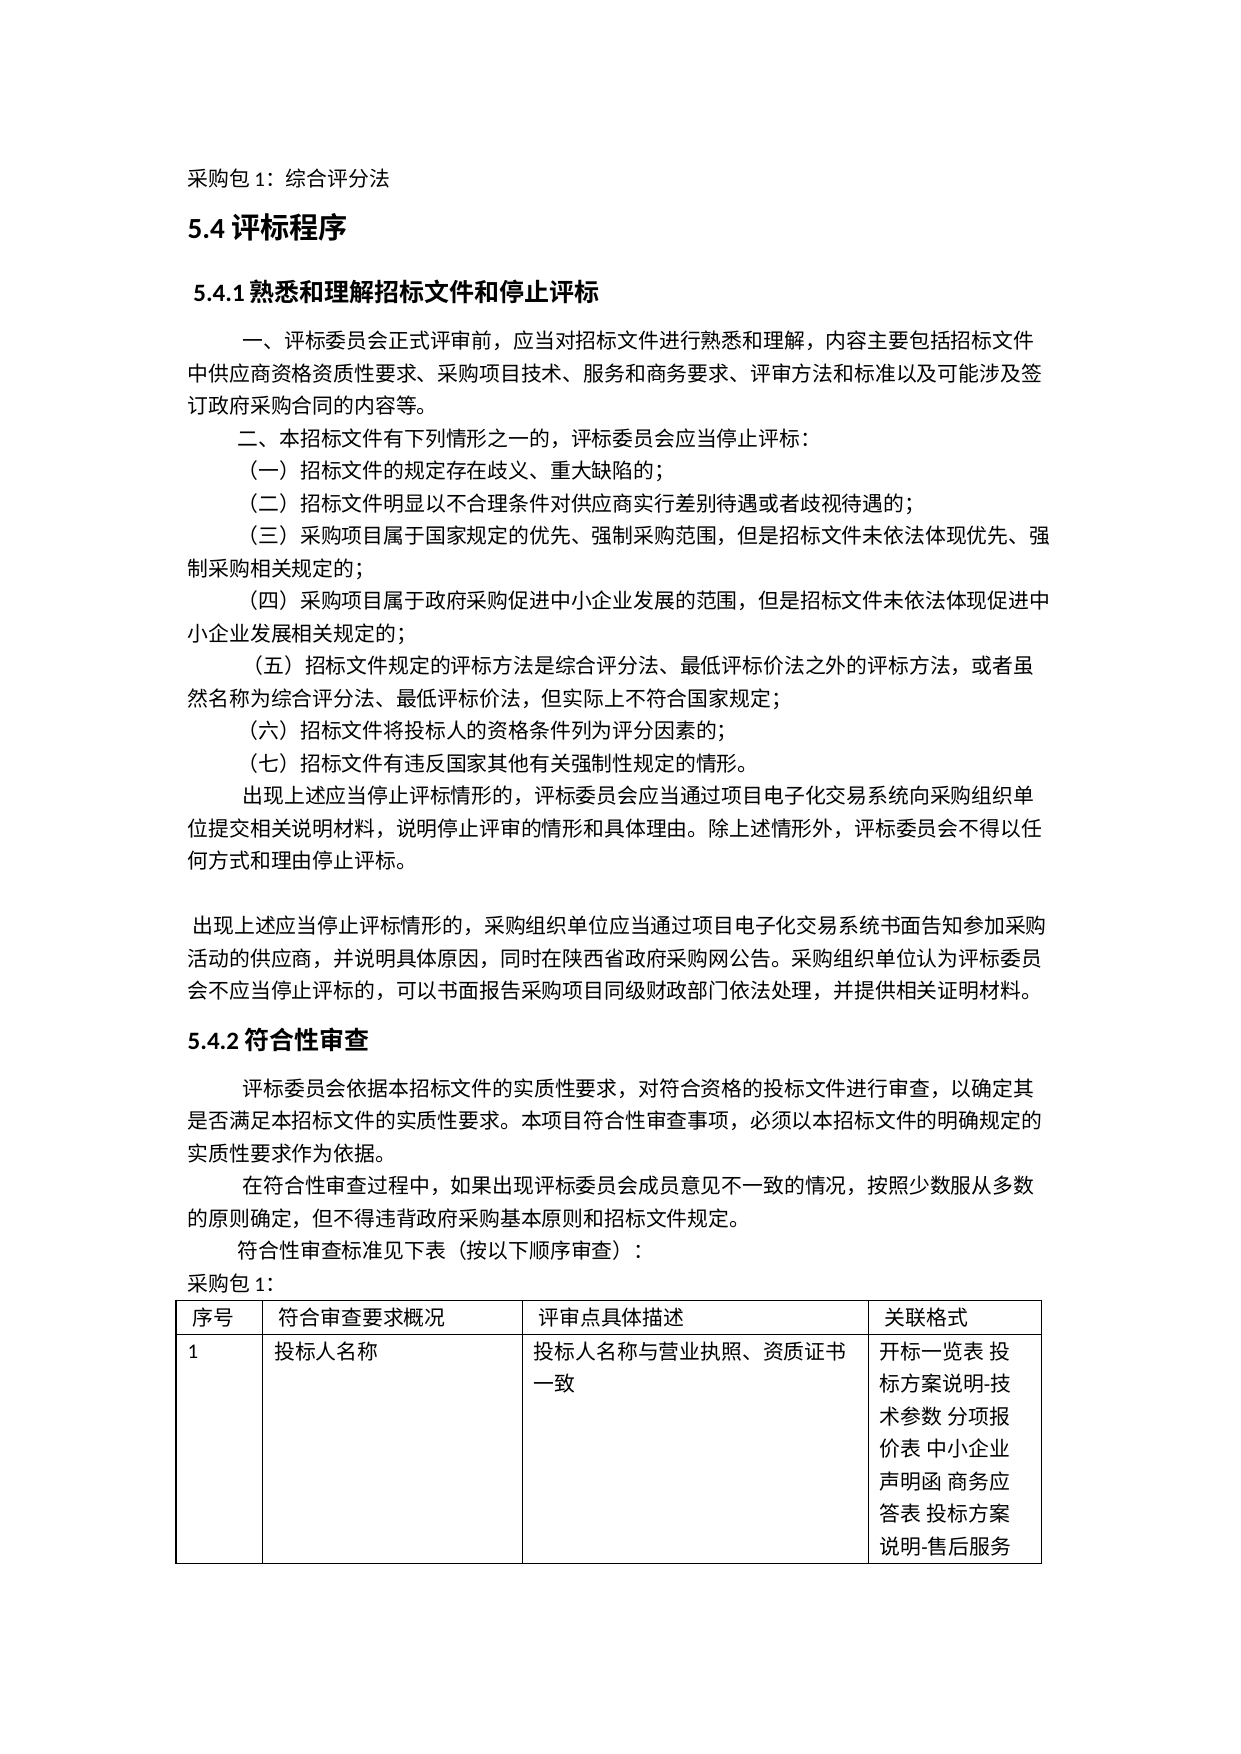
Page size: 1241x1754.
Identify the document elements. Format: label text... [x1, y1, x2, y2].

table_header 评审点具体描述 [523, 1301, 868, 1333]
text 出现上述应当停止评标情形的，评标委员会应当通过项目电子化交易系统向采购组织单位提交相关说明材料，说明停止评审的情形和具体理由。除上述情形外，评标委员会不得以任何方式和理由停止评标。 [187, 779, 1053, 877]
text （一）招标文件的规定存在歧义、重大缺陷的； [187, 454, 1053, 487]
text 出现上述应当停止评标情形的，采购组织单位应当通过项目电子化交易系统书面告知参加采购活动的供应商，并说明具体原因，同时在陕西省政府采购网公告。采购组织单位认为评标委员会不应当停止评标的，可以书面报告采购项目同级财政部门依法处理，并提供相关证明材料。 [187, 877, 1053, 1007]
table_cell 投标人名称与营业执照、资质证书一致 [523, 1335, 868, 1563]
table_header 序号 [177, 1301, 262, 1333]
text 采购包1：综合评分法 [187, 162, 1053, 194]
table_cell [869, 1335, 1041, 1563]
text 评标委员会依据本招标文件的实质性要求，对符合资格的投标文件进行审查，以确定其是否满足本招标文件的实质性要求。本项目符合性审查事项，必须以本招标文件的明确规定的实质性要求作为依据。 [187, 1072, 1053, 1169]
table_cell 1 [177, 1335, 262, 1563]
text 二、本招标文件有下列情形之一的，评标委员会应当停止评标： [187, 422, 1053, 454]
table_cell 投标人名称 [263, 1335, 522, 1563]
text （五）招标文件规定的评标方法是综合评分法、最低评标价法之外的评标方法，或者虽然名称为综合评分法、最低评标价法，但实际上不符合国家规定； [187, 649, 1053, 714]
text 符合性审查标准见下表（按以下顺序审查）： [187, 1234, 1053, 1267]
text 5.4.2符合性审查 [187, 1007, 1053, 1072]
text （二）招标文件明显以不合理条件对供应商实行差别待遇或者歧视待遇的； [187, 487, 1053, 519]
text 采购包1： [187, 1267, 1053, 1299]
text （七）招标文件有违反国家其他有关强制性规定的情形。 [187, 747, 1053, 779]
text （四）采购项目属于政府采购促进中小企业发展的范围，但是招标文件未依法体现促进中小企业发展相关规定的； [187, 584, 1053, 649]
text 5.4评标程序 [187, 194, 1053, 259]
text 5.4.1熟悉和理解招标文件和停止评标 [187, 259, 1053, 324]
text 在符合性审查过程中，如果出现评标委员会成员意见不一致的情况，按照少数服从多数的原则确定，但不得违背政府采购基本原则和招标文件规定。 [187, 1169, 1053, 1234]
table_header 关联格式 [869, 1301, 1041, 1333]
text 一、评标委员会正式评审前，应当对招标文件进行熟悉和理解，内容主要包括招标文件中供应商资格资质性要求、采购项目技术、服务和商务要求、评审方法和标准以及可能涉及签订政府采购合同的内容等。 [187, 324, 1053, 422]
table_header 符合审查要求概况 [263, 1301, 522, 1333]
text （三）采购项目属于国家规定的优先、强制采购范围，但是招标文件未依法体现优先、强制采购相关规定的； [187, 519, 1053, 584]
text （六）招标文件将投标人的资格条件列为评分因素的； [187, 714, 1053, 747]
